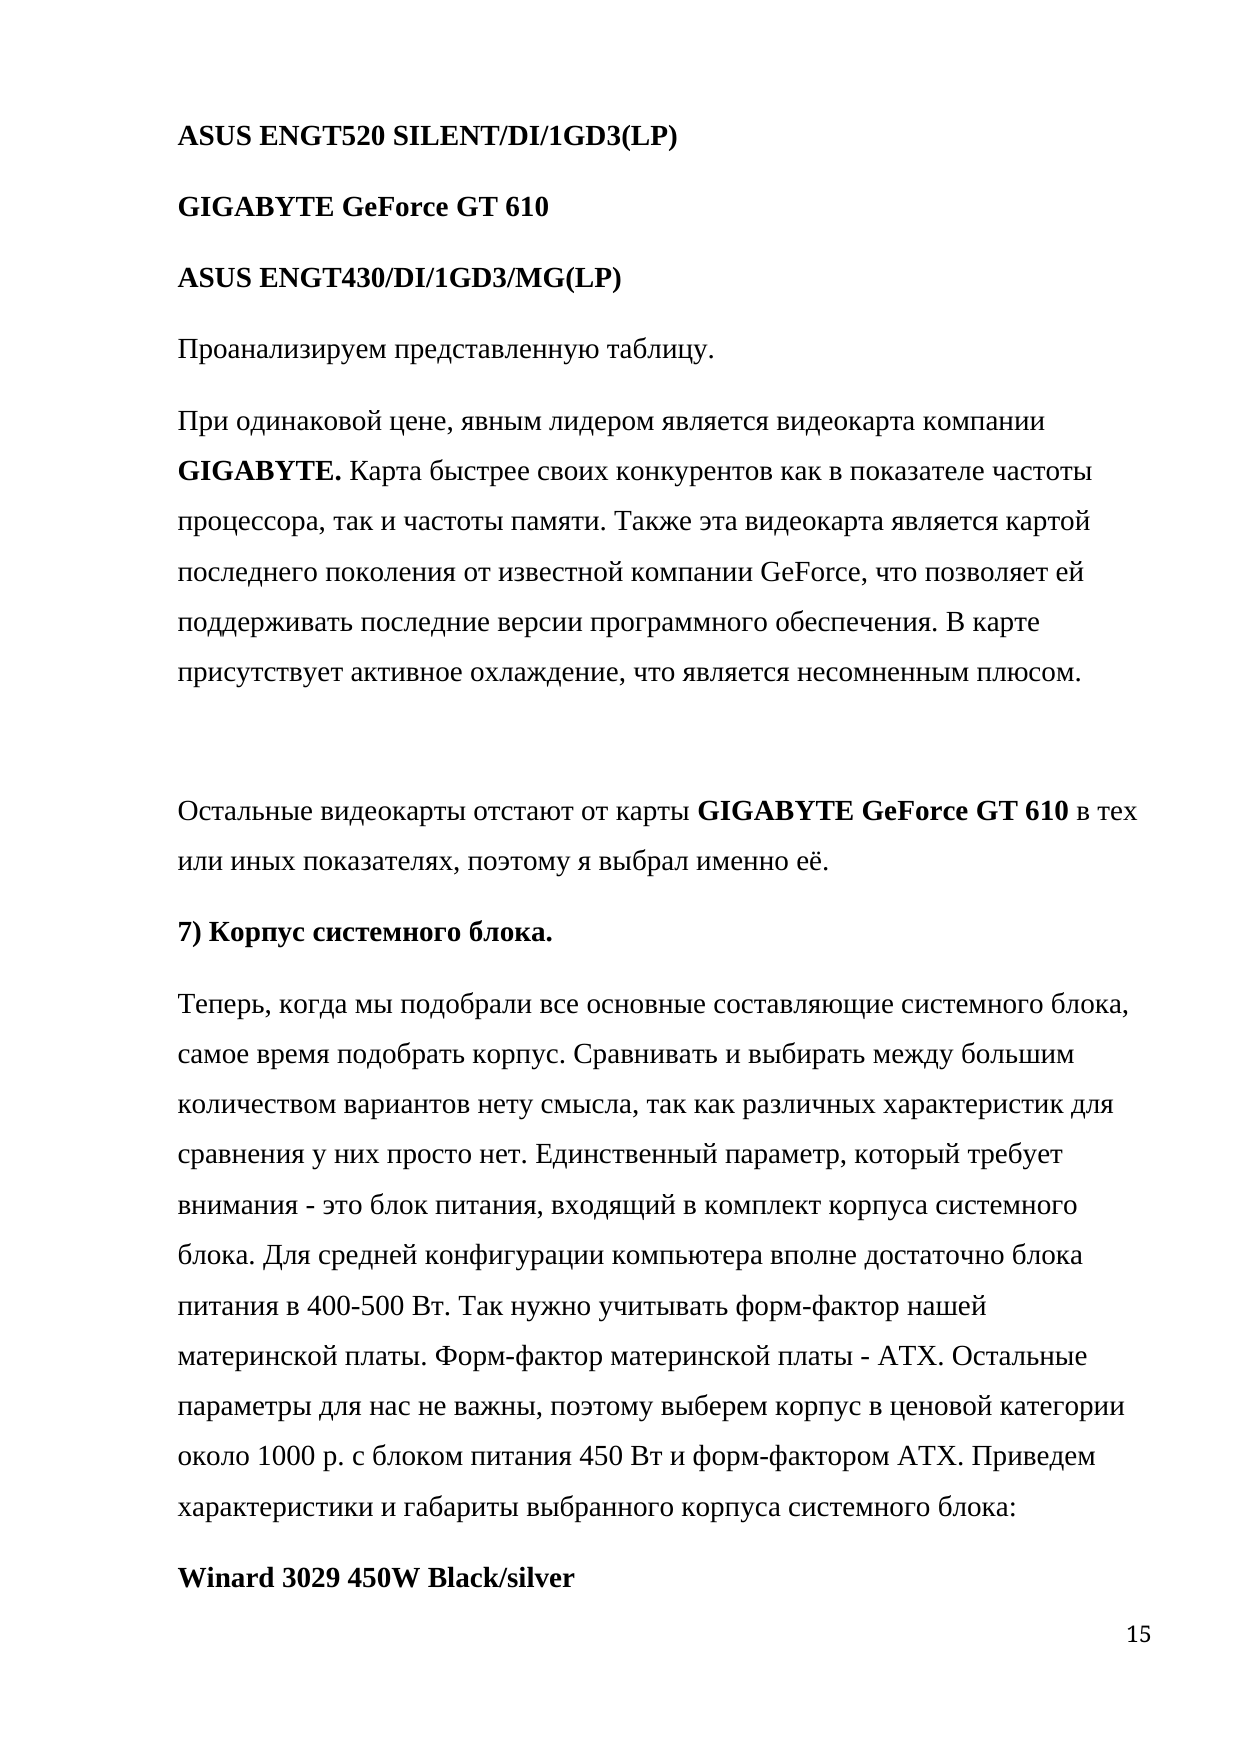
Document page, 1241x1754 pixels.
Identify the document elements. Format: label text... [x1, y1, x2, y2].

text Остальные видеокарты отстают от карты GIGABYTE GeForce GT 610 в тех или иных показателях, поэтому я выбрал именно её. [177, 793, 1152, 877]
text Проанализируем представленную таблицу. [177, 332, 1152, 365]
text Winard 3029 450W Black/silver [177, 1560, 1152, 1593]
text 7) Корпус системного блока. [177, 914, 1152, 948]
text При одинаковой цене, явным лидером является видеокарта компании GIGABYTE. Карта быстрее своих конкурентов как в показателе частоты процессора, так и частоты памяти. Также эта видеокарта является картой последнего поколения от известной компании GeForce, что позволяет ей поддерживать последние версии программного обеспечения. В карте присутствует активное охлаждение, что является несомненным плюсом. [177, 403, 1152, 688]
text GIGABYTE GeForce GT 610 [177, 189, 1152, 223]
text ASUS ENGT520 SILENT/DI/1GD3(LP) [177, 118, 1152, 152]
text ASUS ENGT430/DI/1GD3/MG(LP) [177, 260, 1152, 294]
text Теперь, когда мы подобрали все основные составляющие системного блока, самое время подобрать корпус. Сравнивать и выбирать между большим количеством вариантов нету смысла, так как различных характеристик для сравнения у них просто нет. Единственный параметр, который требует внимания - это блок питания, входящий в комплект корпуса системного блока. Для средней конфигурации компьютера вполне достаточно блока питания в 400-500 Вт. Так нужно учитывать форм-фактор нашей материнской платы. Форм-фактор материнской платы - ATX. Остальные параметры для нас не важны, поэтому выберем корпус в ценовой категории около 1000 р. с блоком питания 450 Вт и форм-фактором АТХ. Приведем характеристики и габариты выбранного корпуса системного блока: [177, 986, 1152, 1522]
